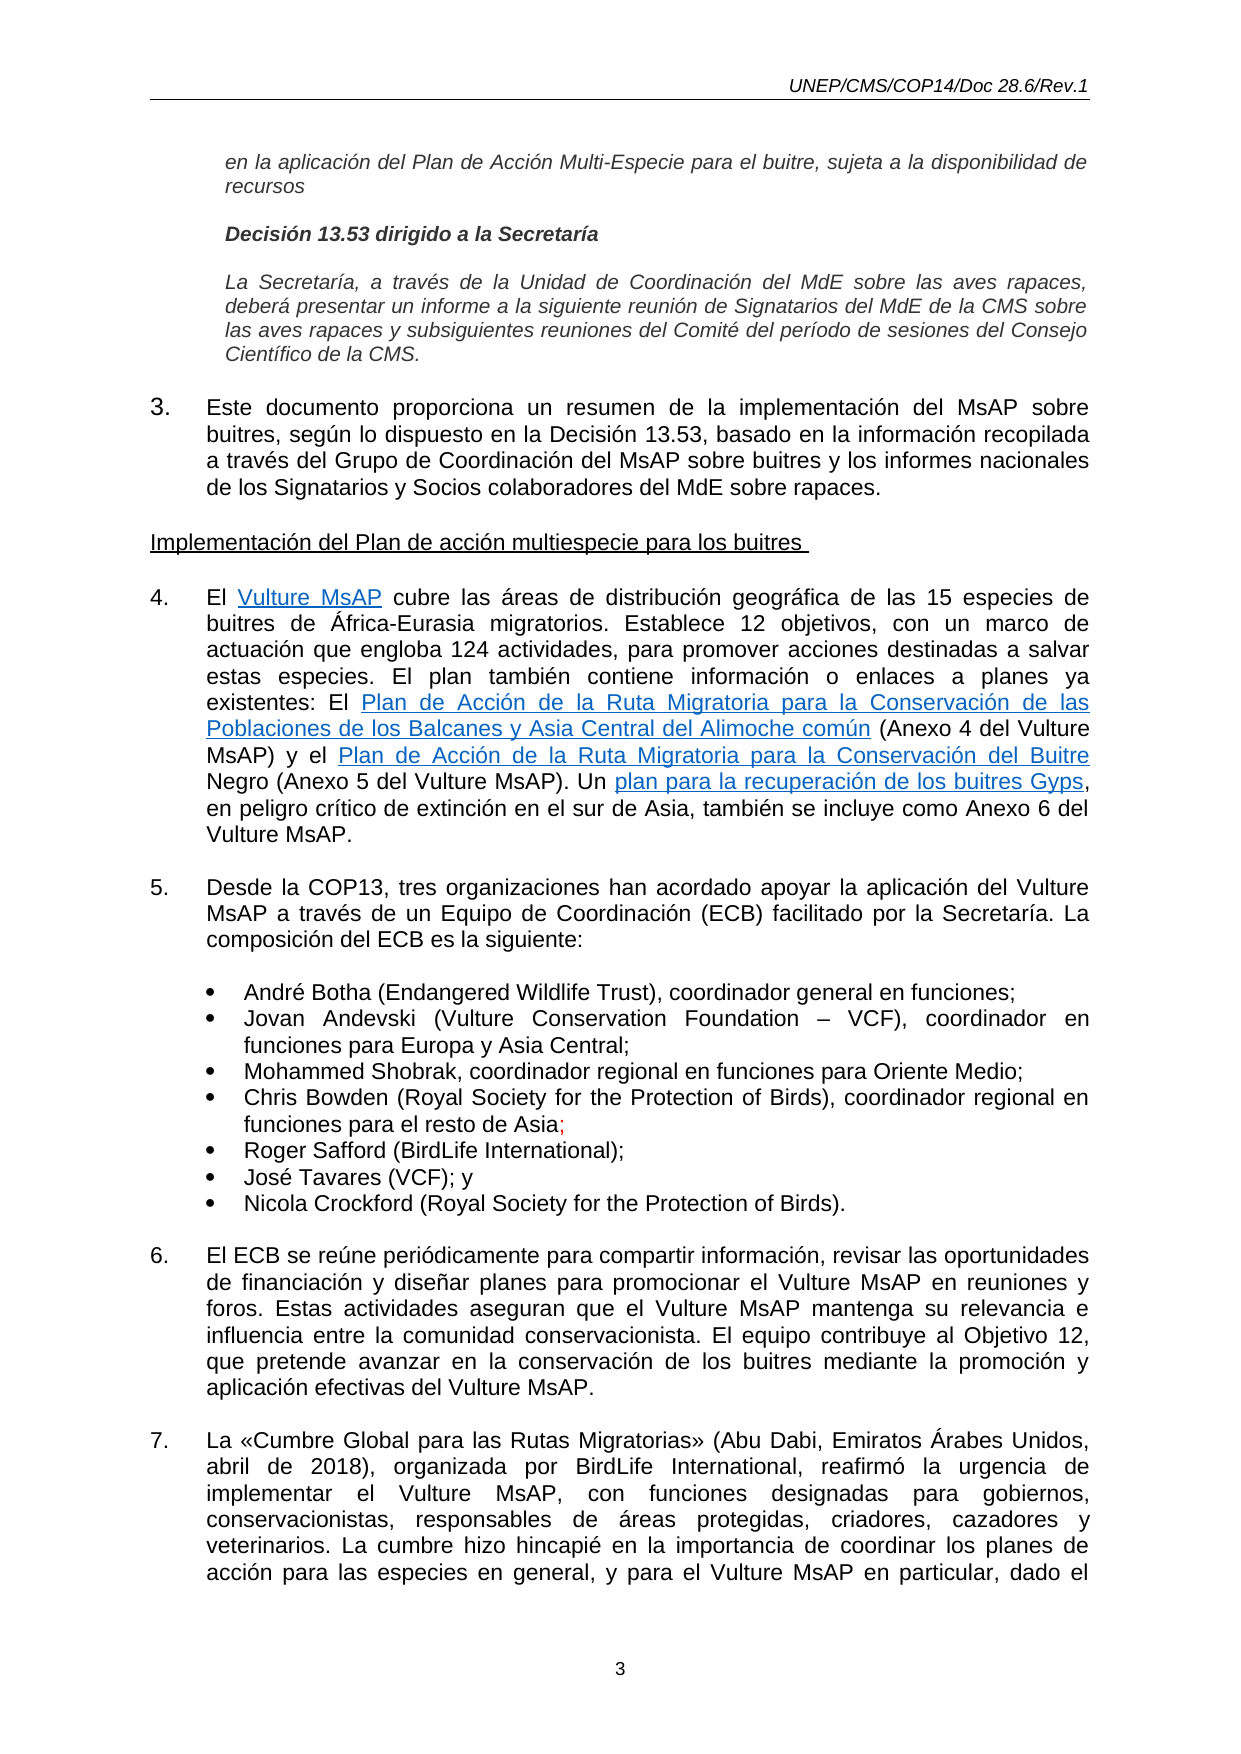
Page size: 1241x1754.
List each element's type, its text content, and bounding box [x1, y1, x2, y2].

list Decisión 13.53 dirigido a la Secretaría [225, 222, 1090, 246]
list José Tavares (VCF); y [206, 1163, 1090, 1190]
list Mohammed Shobrak, coordinador regional en funciones para Oriente Medio; [206, 1058, 1090, 1084]
list La Secretaría, a través de la Unidad de Coordinación del MdE sobre las aves rapaces, deberá presentar un informe a la siguiente reunión de Signatarios del MdE de la CMS sobre las aves rapaces y subsiguientes reuniones del Comité del período de sesiones del Consejo Científico de la CMS. [225, 270, 1090, 366]
text Implementación del Plan de acción multiespecie para los buitres [150, 528, 1090, 555]
list Chris Bowden (Royal Society for the Protection of Birds), coordinador regional en funciones para el resto de Asia; [206, 1084, 1090, 1137]
list El Vulture MsAP cubre las áreas de distribución geográfica de las 15 especies de buitres de África-Eurasia migratorios. Establece 12 objetivos, con un marco de actuación que engloba 124 actividades, para promover acciones destinadas a salvar estas especies. El plan también contiene información o enlaces a planes ya existentes: El Plan de Acción de la Ruta Migratoria para la Conservación de las Poblaciones de los Balcanes y Asia Central del Alimoche común (Anexo 4 del Vulture MsAP) y el Plan de Acción de la Ruta Migratoria para la Conservación del Buitre Negro (Anexo 5 del Vulture MsAP). Un plan para la recuperación de los buitres Gyps, en peligro crítico de extinción en el sur de Asia, también se incluye como Anexo 6 del Vulture MsAP. [150, 584, 1090, 847]
list Nicola Crockford (Royal Society for the Protection of Birds). [206, 1190, 1090, 1216]
list Jovan Andevski (Vulture Conservation Foundation – VCF), coordinador en funciones para Europa y Asia Central; [206, 1005, 1090, 1058]
list André Botha (Endangered Wildlife Trust), coordinador general en funciones; [206, 979, 1090, 1005]
list Desde la COP13, tres organizaciones han acordado apoyar la aplicación del Vulture MsAP a través de un Equipo de Coordinación (ECB) facilitado por la Secretaría. La composición del ECB es la siguiente: [150, 873, 1090, 953]
list Este documento proporciona un resumen de la implementación del MsAP sobre buitres, según lo dispuesto en la Decisión 13.53, basado en la información recopilada a través del Grupo de Coordinación del MsAP sobre buitres y los informes nacionales de los Signatarios y Socios colaboradores del MdE sobre rapaces. [150, 392, 1090, 500]
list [150, 1427, 1090, 1585]
list El ECB se reúne periódicamente para compartir información, revisar las oportunidades de financiación y diseñar planes para promocionar el Vulture MsAP en reuniones y foros. Estas actividades aseguran que el Vulture MsAP mantenga su relevancia e influencia entre la comunidad conservacionista. El equipo contribuye al Objetivo 12, que pretende avanzar en la conservación de los buitres mediante la promoción y aplicación efectivas del Vulture MsAP. [150, 1242, 1090, 1401]
list Roger Safford (BirdLife International); [206, 1137, 1090, 1163]
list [225, 150, 1090, 198]
